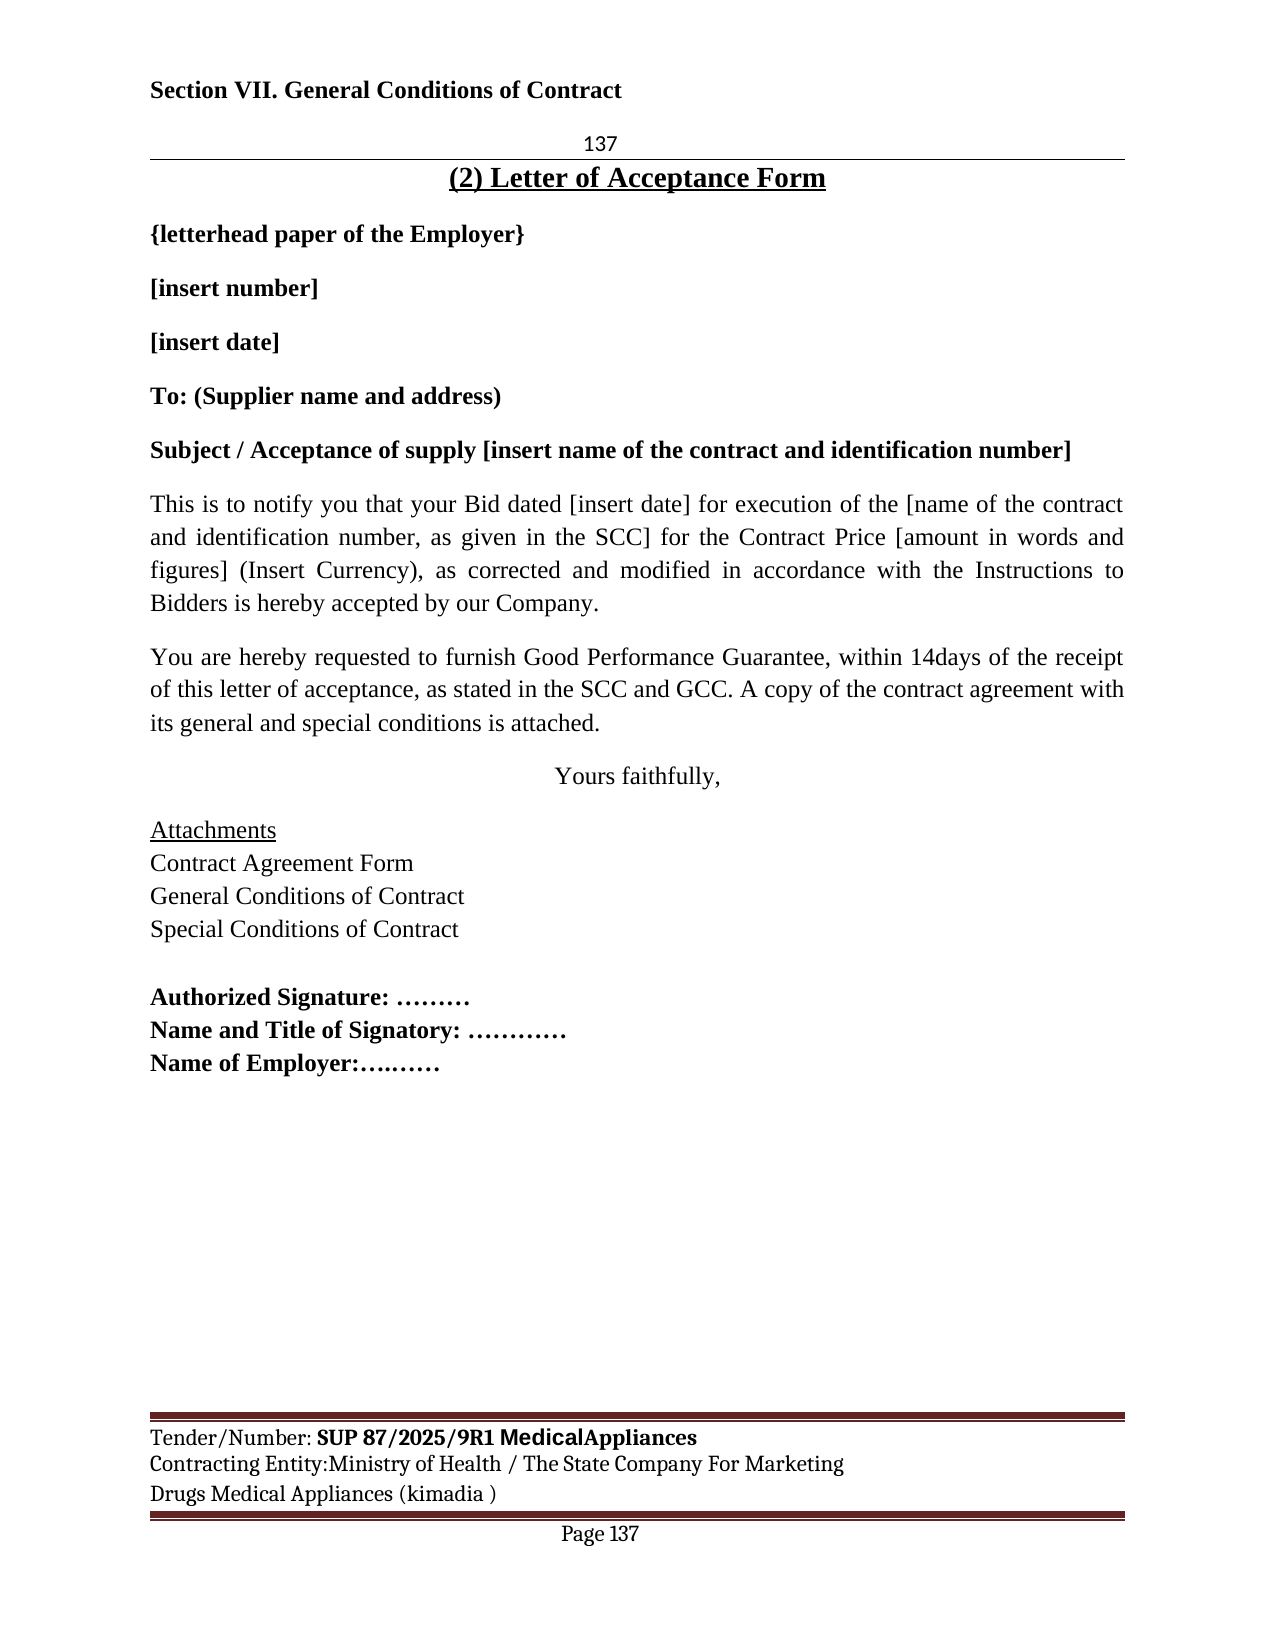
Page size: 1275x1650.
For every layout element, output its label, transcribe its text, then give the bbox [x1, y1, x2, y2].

text [insert date] [150, 327, 1125, 356]
text Contract Agreement Form [150, 848, 1125, 877]
text Name and Title of Signatory: ………… [150, 1015, 1125, 1044]
text Name of Employer:….…… [150, 1048, 1125, 1077]
text {letterhead paper of the Employer} [150, 219, 1125, 248]
text Authorized Signature: ……… [150, 982, 1125, 1011]
text Subject / Acceptance of supply [insert name of the contract and identification number] [150, 435, 1125, 463]
text Special Conditions of Contract [150, 914, 1125, 943]
text Attachments [150, 815, 1125, 844]
text This is to notify you that your Bid dated [insert date] for execution of the [name of the contract and identification number, as given in the SCC] for the Contract Price [amount in words and figures] (Insert Currency), as corrected and modified in accordance with the Instructions to Bidders is hereby accepted by our Company. [150, 489, 1125, 616]
text [insert number] [150, 273, 1125, 302]
text (2) Letter of Acceptance Form [150, 160, 1125, 193]
text You are hereby requested to furnish Good Performance Guarantee, within 14days of the receipt of this letter of acceptance, as stated in the SCC and GCC. A copy of the contract agreement with its general and special conditions is attached. [150, 642, 1125, 736]
text Yours faithfully, [150, 761, 1125, 790]
text To: (Supplier name and address) [150, 381, 1125, 410]
text General Conditions of Contract [150, 881, 1125, 910]
